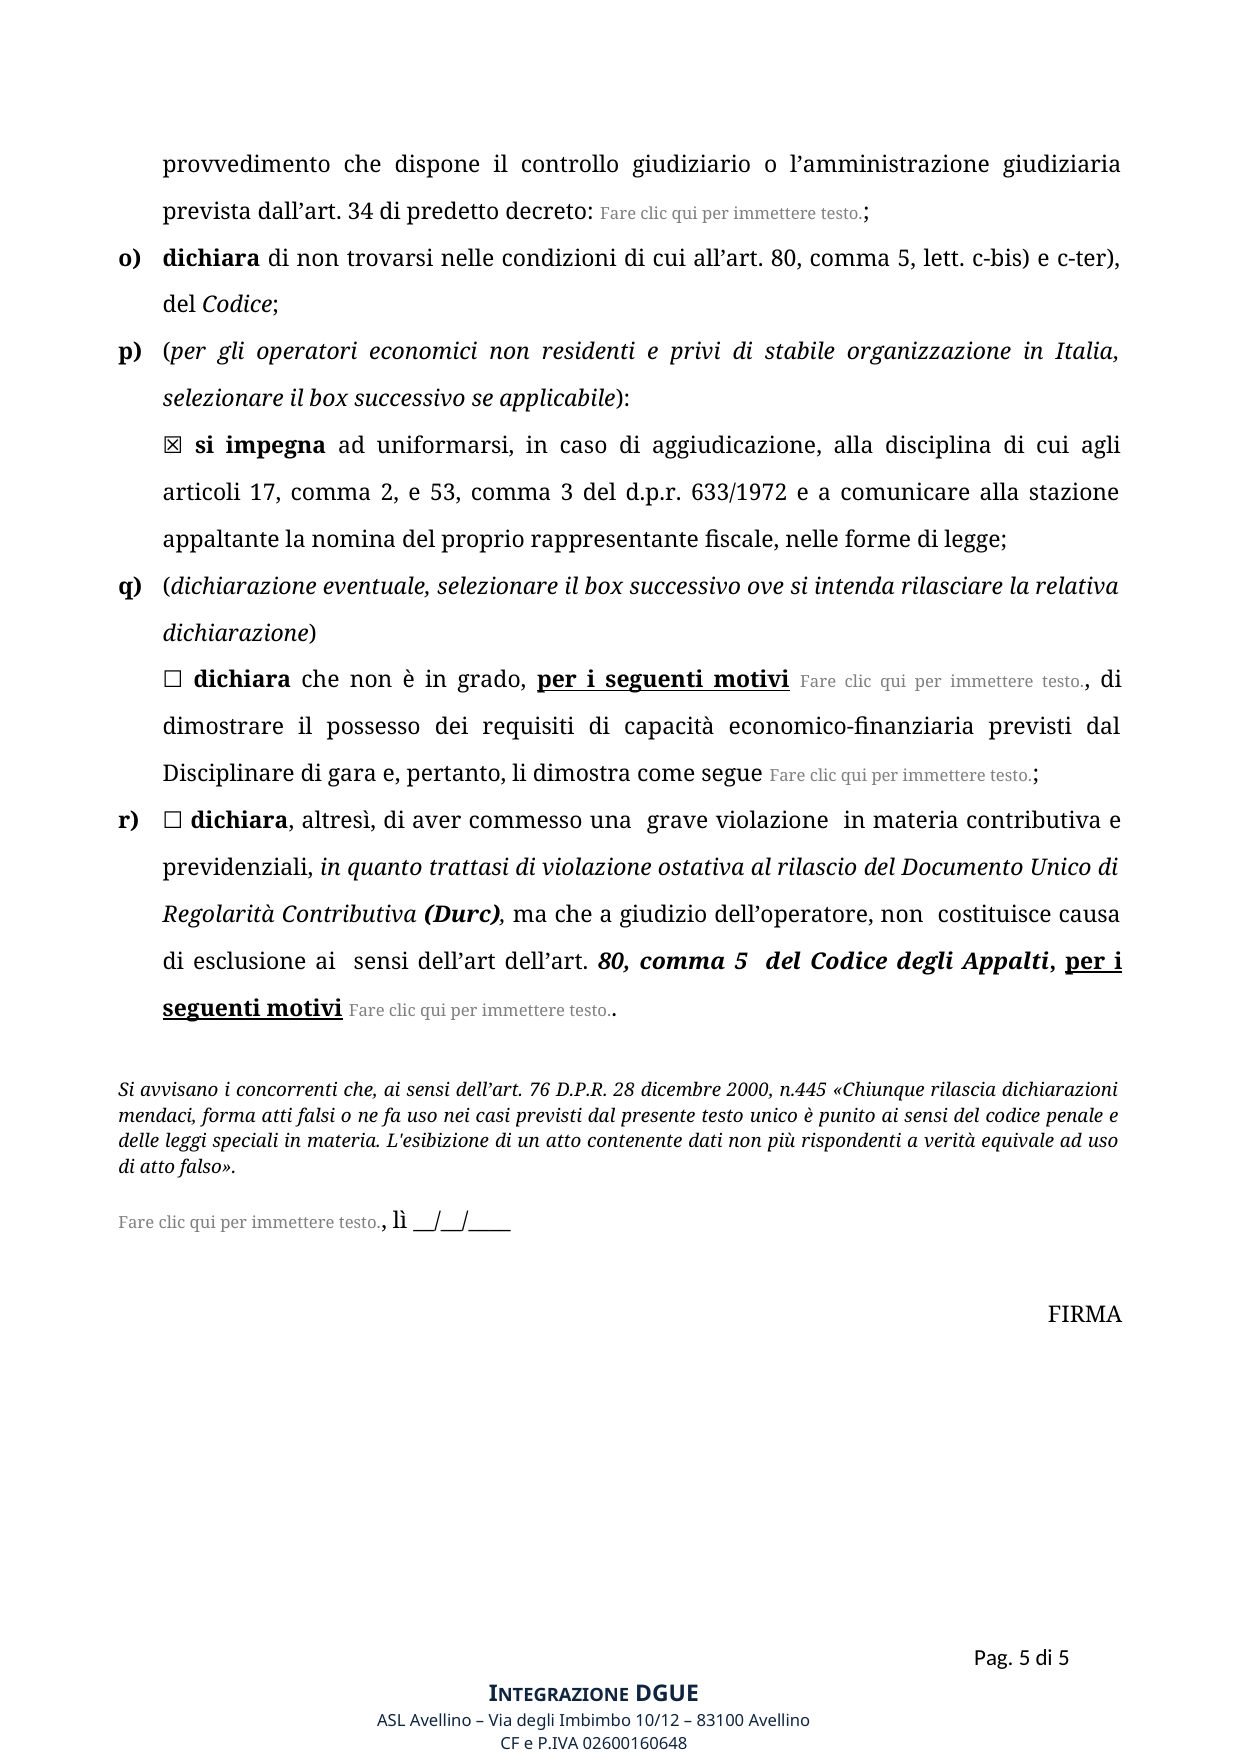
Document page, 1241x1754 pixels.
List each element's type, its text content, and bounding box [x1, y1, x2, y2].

list (per gli operatori economici non residenti e privi di stabile organizzazione in Italia, selezionare il box successivo se applicabile): [118, 335, 1122, 413]
list ☐ dichiara, altresì, di aver commesso una grave violazione in materia contributiva e previdenziali, in quanto trattasi di violazione ostativa al rilascio del Documento Unico di Regolarità Contributiva (Durc), ma che a giudizio dell’operatore, non costituisce causa di esclusione ai sensi dell’art dell’art. 80, comma 5 del Codice degli Appalti, per i seguenti motivi Fare clic qui per immettere testo.. [118, 804, 1122, 1023]
text FIRMA [118, 1298, 1122, 1329]
text Fare clic qui per immettere testo., lì __/__/____ [118, 1204, 1122, 1235]
list dichiara di non trovarsi nelle condizioni di cui all’art. 80, comma 5, lett. c-bis) e c-ter), del Codice; [118, 241, 1122, 319]
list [162, 148, 1122, 226]
list ☐ dichiara che non è in grado, per i seguenti motivi Fare clic qui per immettere testo., di dimostrare il possesso dei requisiti di capacità economico-finanziaria previsti dal Disciplinare di gara e, pertanto, li dimostra come segue Fare clic qui per immettere testo.; [162, 663, 1122, 788]
list ☒ si impegna ad uniformarsi, in caso di aggiudicazione, alla disciplina di cui agli articoli 17, comma 2, e 53, comma 3 del d.p.r. 633/1972 e a comunicare alla stazione appaltante la nomina del proprio rappresentante fiscale, nelle forme di legge; [162, 429, 1122, 554]
text Si avvisano i concorrenti che, ai sensi dell’art. 76 D.P.R. 28 dicembre 2000, n.445 «Chiunque rilascia dichiarazioni mendaci, forma atti falsi o ne fa uso nei casi previsti dal presente testo unico è punito ai sensi del codice penale e delle leggi speciali in materia. L'esibizione di un atto contenente dati non più rispondenti a verità equivale ad uso di atto falso». [118, 1077, 1122, 1179]
list (dichiarazione eventuale, selezionare il box successivo ove si intenda rilasciare la relativa dichiarazione) [118, 569, 1122, 648]
